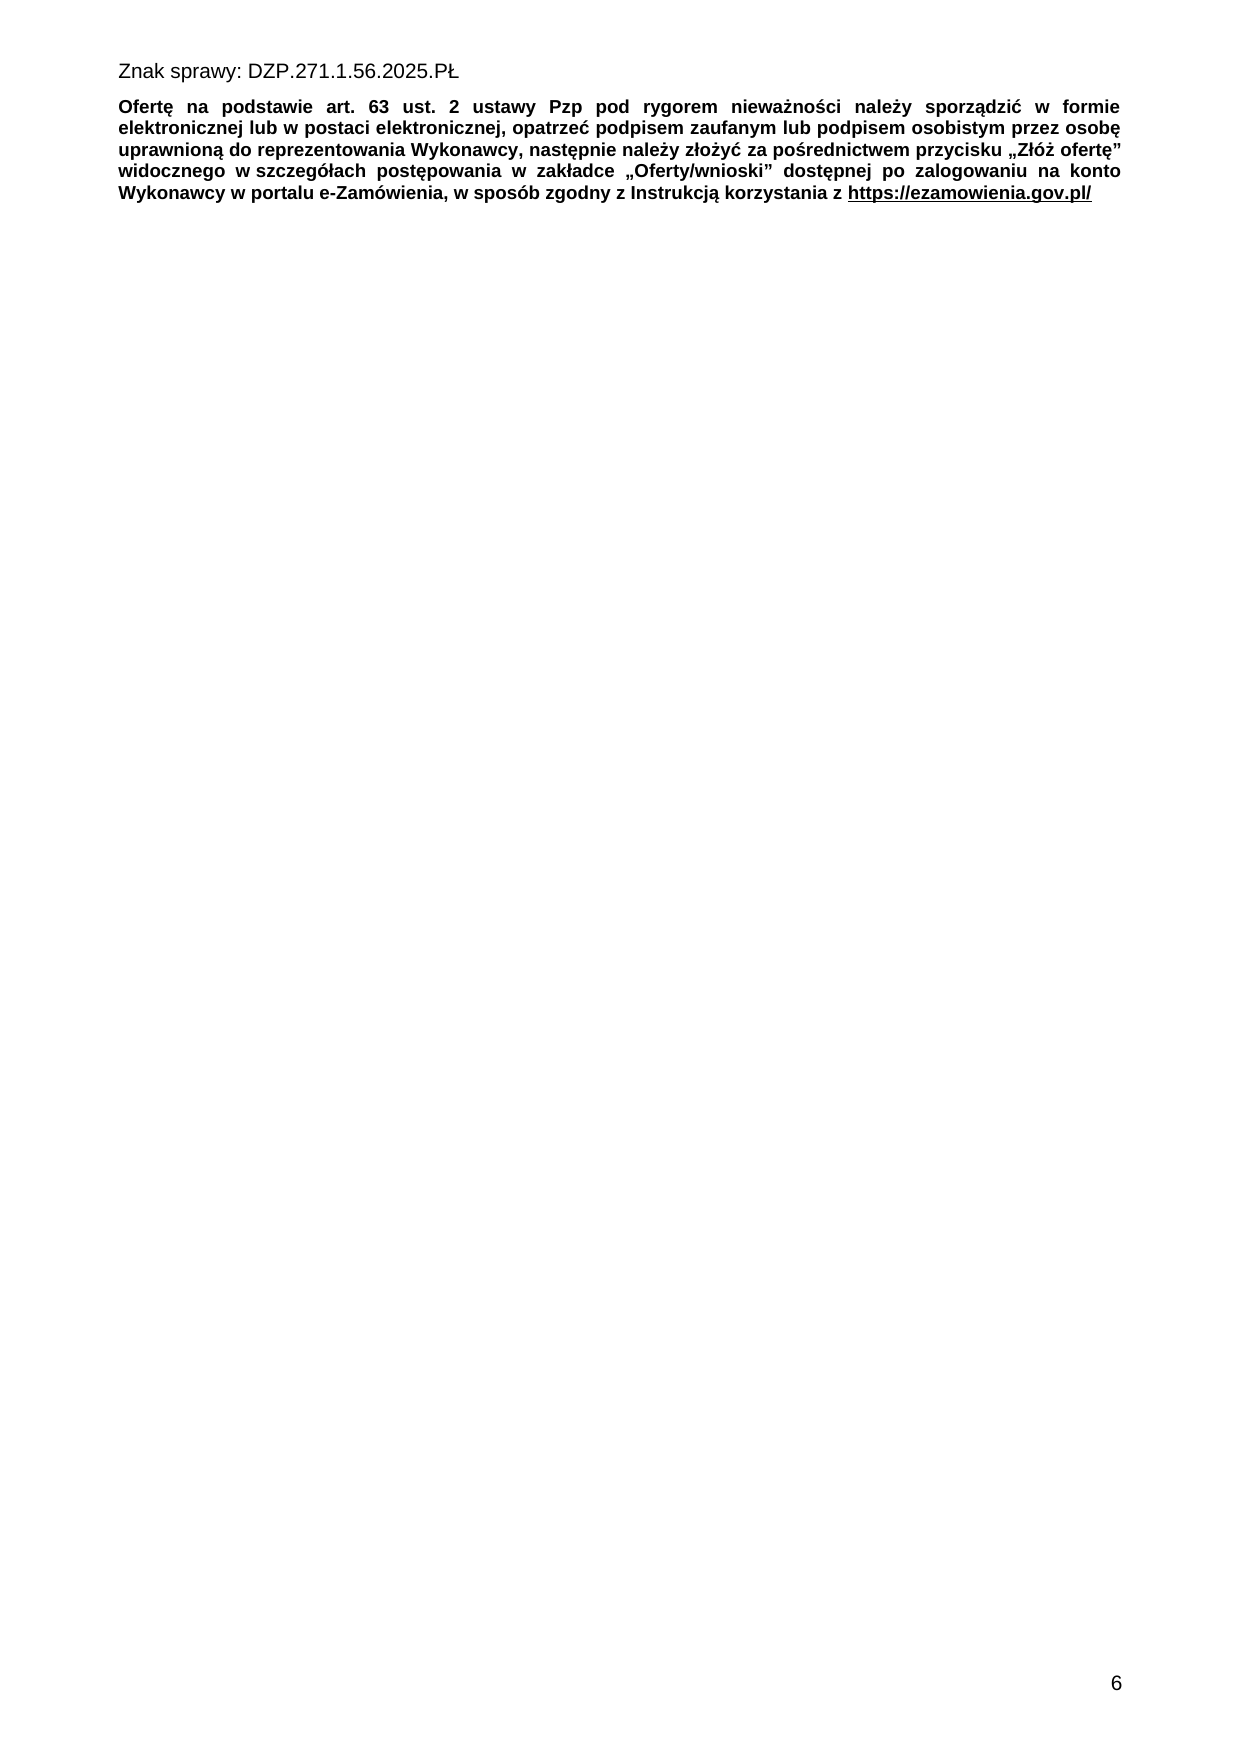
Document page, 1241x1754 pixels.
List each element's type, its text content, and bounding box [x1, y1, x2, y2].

text Ofertę na podstawie art. 63 ust. 2 ustawy Pzp pod rygorem nieważności należy sporządzić w formie elektronicznej lub w postaci elektronicznej, opatrzeć podpisem zaufanym lub podpisem osobistym przez osobę uprawnioną do reprezentowania Wykonawcy, następnie należy złożyć za pośrednictwem przycisku „Złóż ofertę” widocznego w szczegółach postępowania w zakładce „Oferty/wnioski” dostępnej po zalogowaniu na konto Wykonawcy w portalu e-Zamówienia, w sposób zgodny z Instrukcją korzystania z https://ezamowienia.gov.pl/ [118, 96, 1122, 203]
